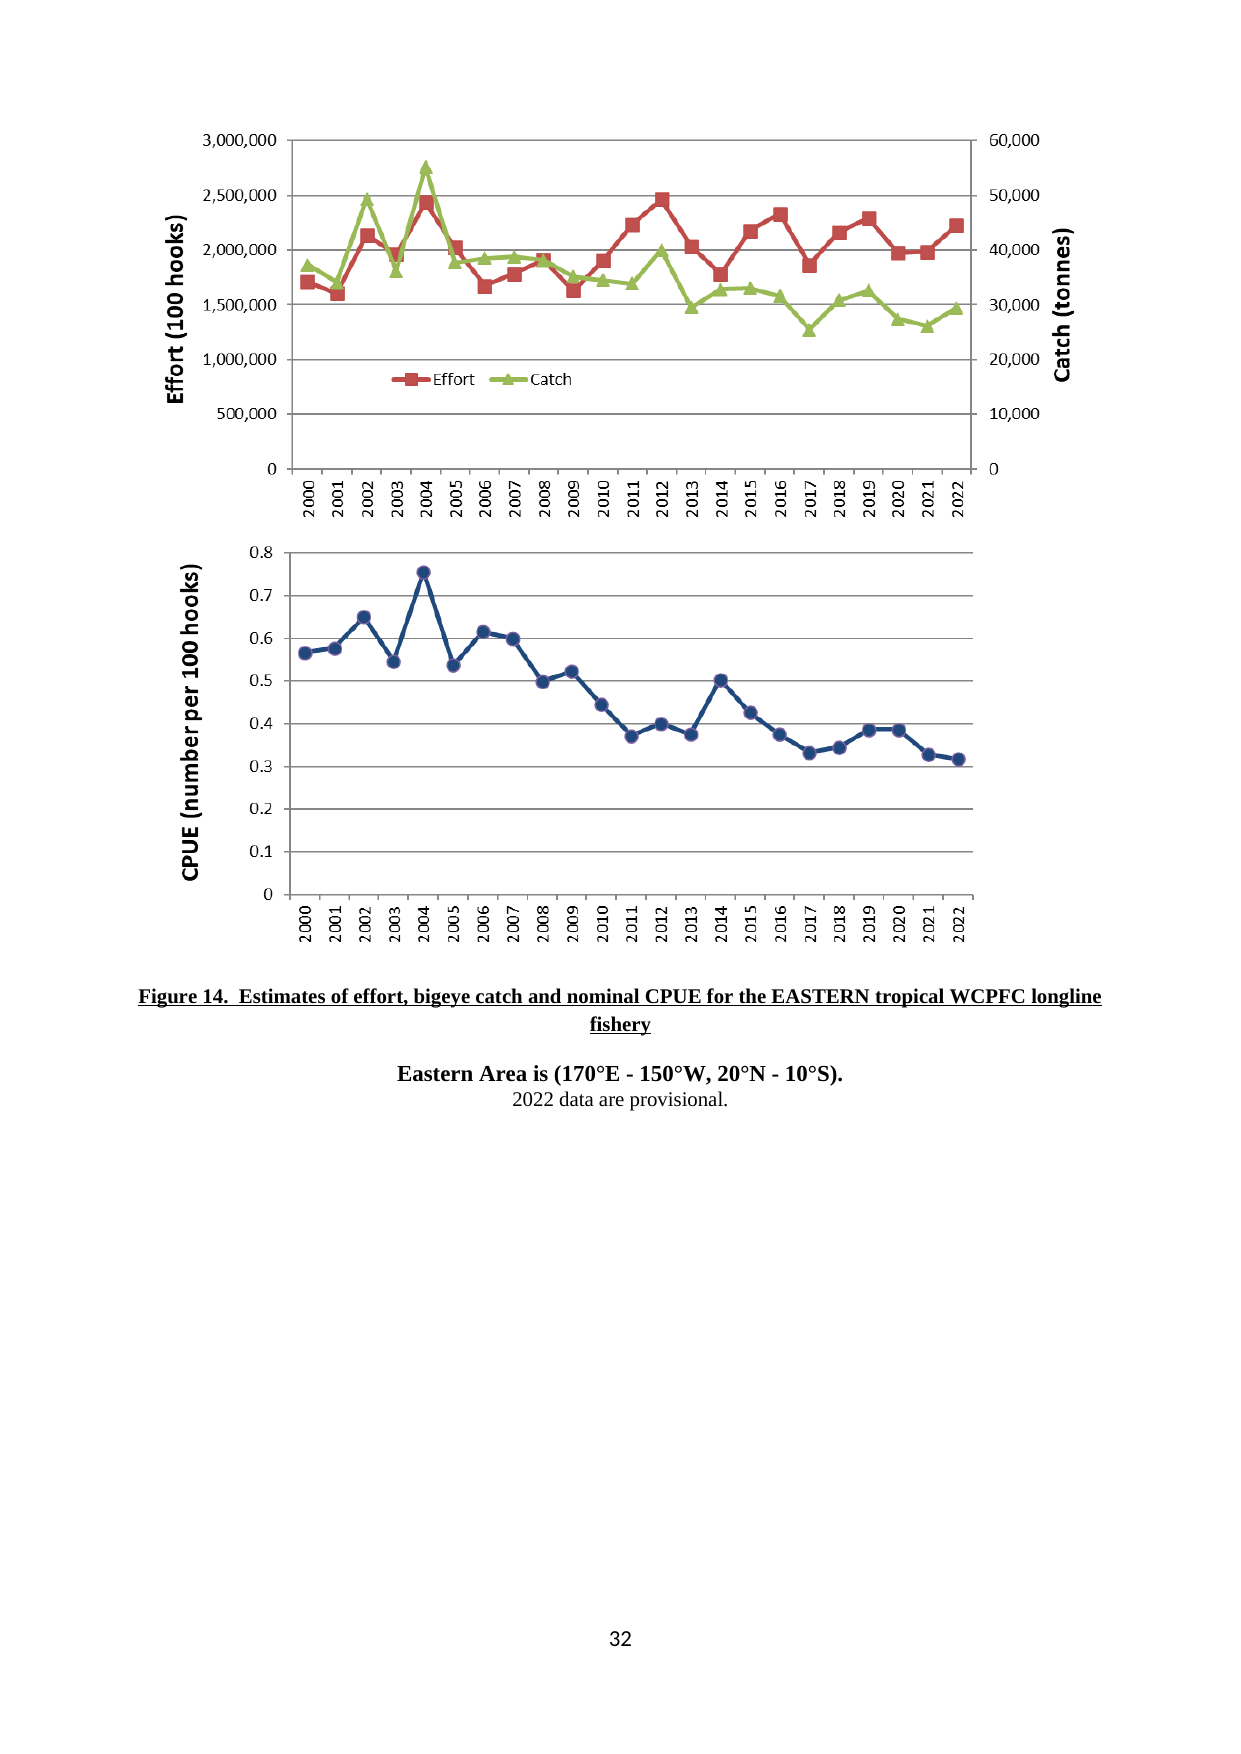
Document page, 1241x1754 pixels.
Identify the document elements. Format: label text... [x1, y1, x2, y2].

picture [142, 118, 1098, 960]
text Eastern Area is (170°E - 150°W, 20°N - 10°S). [118, 1060, 1122, 1087]
subtitle Figure 14. Estimates of effort, bigeye catch and nominal CPUE for the EASTERN tropical WCPFC longline fishery [118, 984, 1122, 1036]
text 2022 data are provisional. [118, 1087, 1122, 1111]
